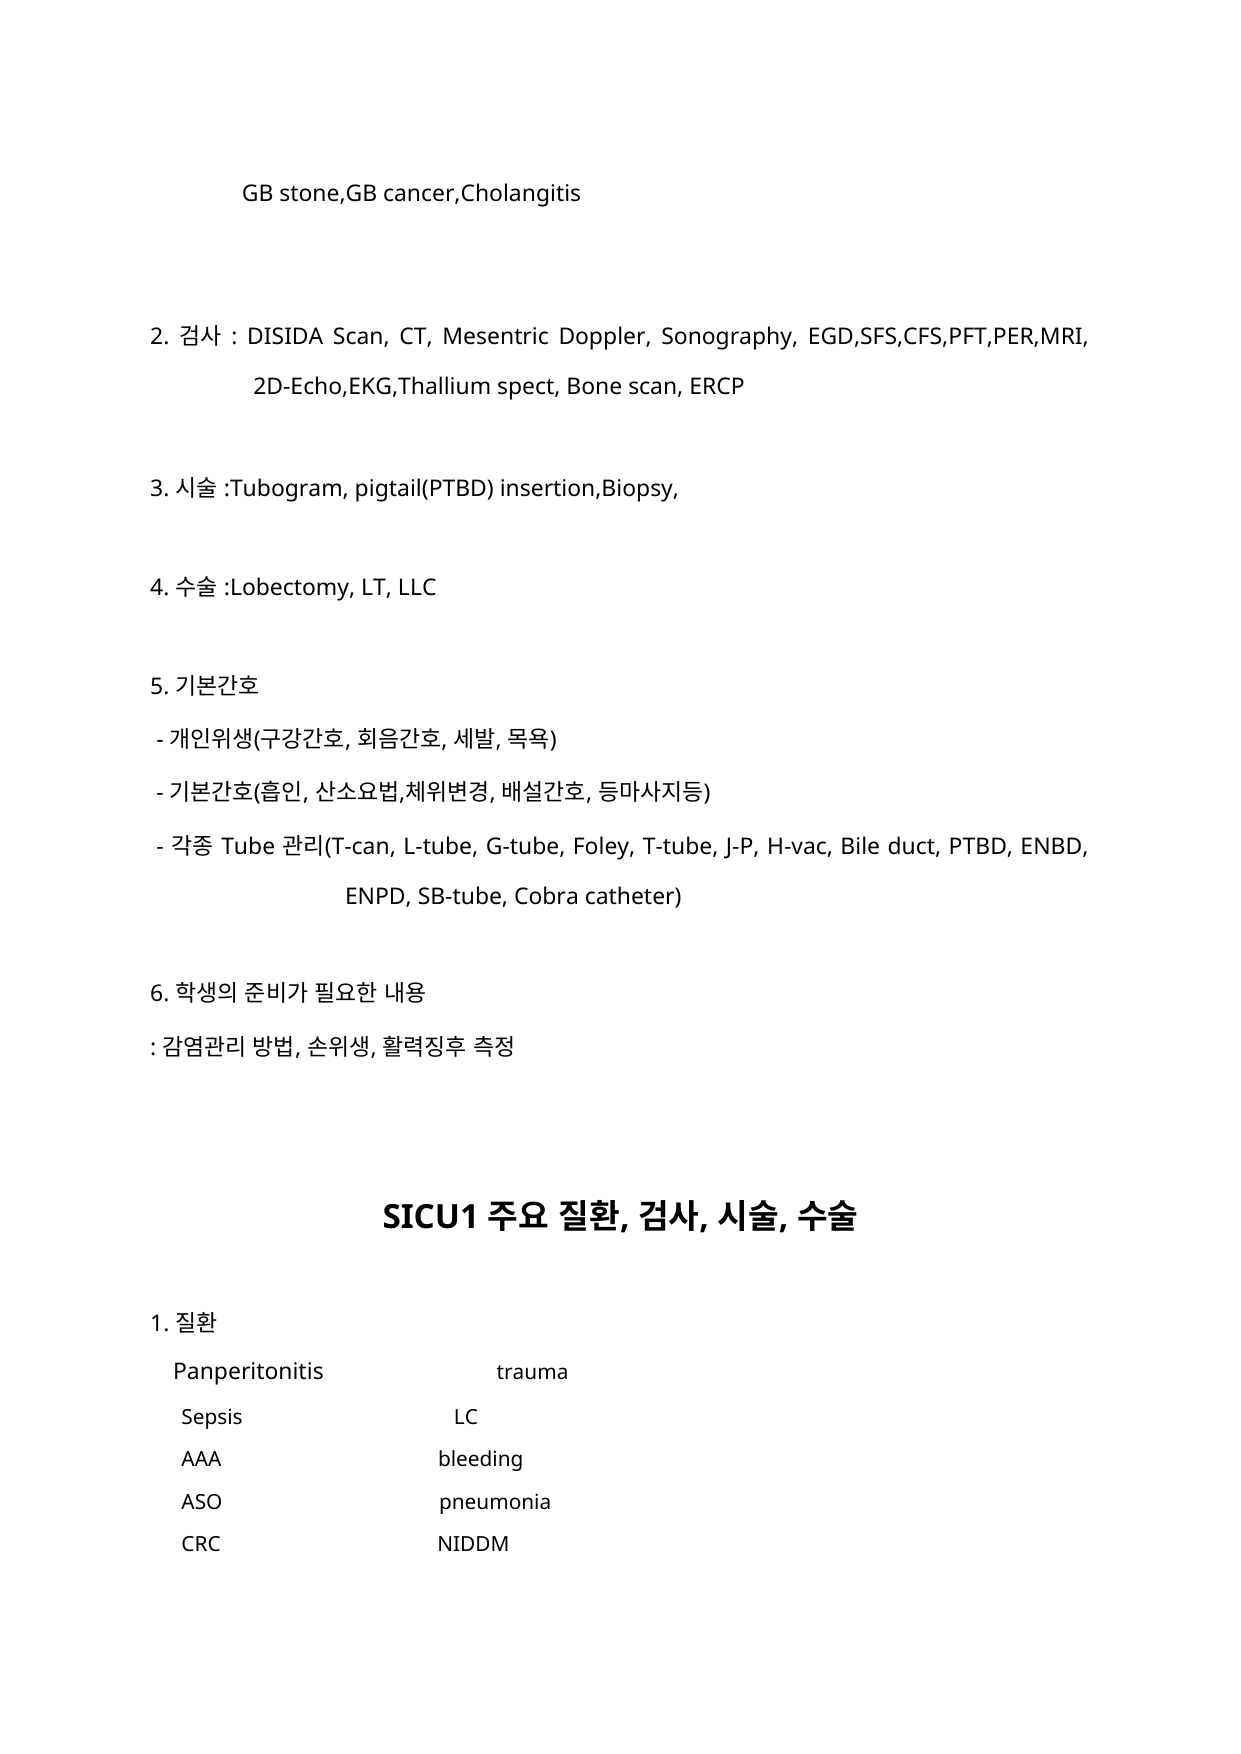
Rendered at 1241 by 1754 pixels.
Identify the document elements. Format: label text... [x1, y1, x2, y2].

text SICU1 주요 질환, 검사, 시술, 수술 [150, 1190, 1090, 1238]
text CRC NIDDM [150, 1529, 1090, 1558]
text - 개인위생(구강간호, 회음간호, 세발, 목욕) [150, 721, 1090, 754]
text - 각종 Tube 관리(T-can, L-tube, G-tube, Foley, T-tube, J-P, H-vac, Bile duct, PTBD, ENBD, ENPD, SB-tube, Cobra catheter) [150, 828, 1090, 911]
text - 기본간호(흡인, 산소요법,체위변경, 배설간호, 등마사지등) [150, 774, 1090, 808]
text ASO pneumonia [150, 1487, 1090, 1515]
text Sepsis LC [150, 1402, 1090, 1430]
text 1. 질환 [150, 1305, 1090, 1338]
text GB stone,GB cancer,Cholangitis [150, 177, 1090, 208]
text 2. 검사 : DISIDA Scan, CT, Mesentric Doppler, Sonography, EGD,SFS,CFS,PFT,PER,MRI, 2D-Echo,EKG,Thallium spect, Bone scan, ERCP [150, 318, 1090, 401]
text AAA bleeding [150, 1444, 1090, 1473]
text 5. 기본간호 [150, 668, 1090, 701]
text 6. 학생의 준비가 필요한 내용 [150, 975, 1090, 1008]
text : 감염관리 방법, 손위생, 활력징후 측정 [150, 1028, 1090, 1062]
text Panperitonitis trauma [150, 1355, 1090, 1386]
text 3. 시술 :Tubogram, pigtail(PTBD) insertion,Biopsy, [150, 470, 1090, 503]
text 4. 수술 :Lobectomy, LT, LLC [150, 569, 1090, 602]
